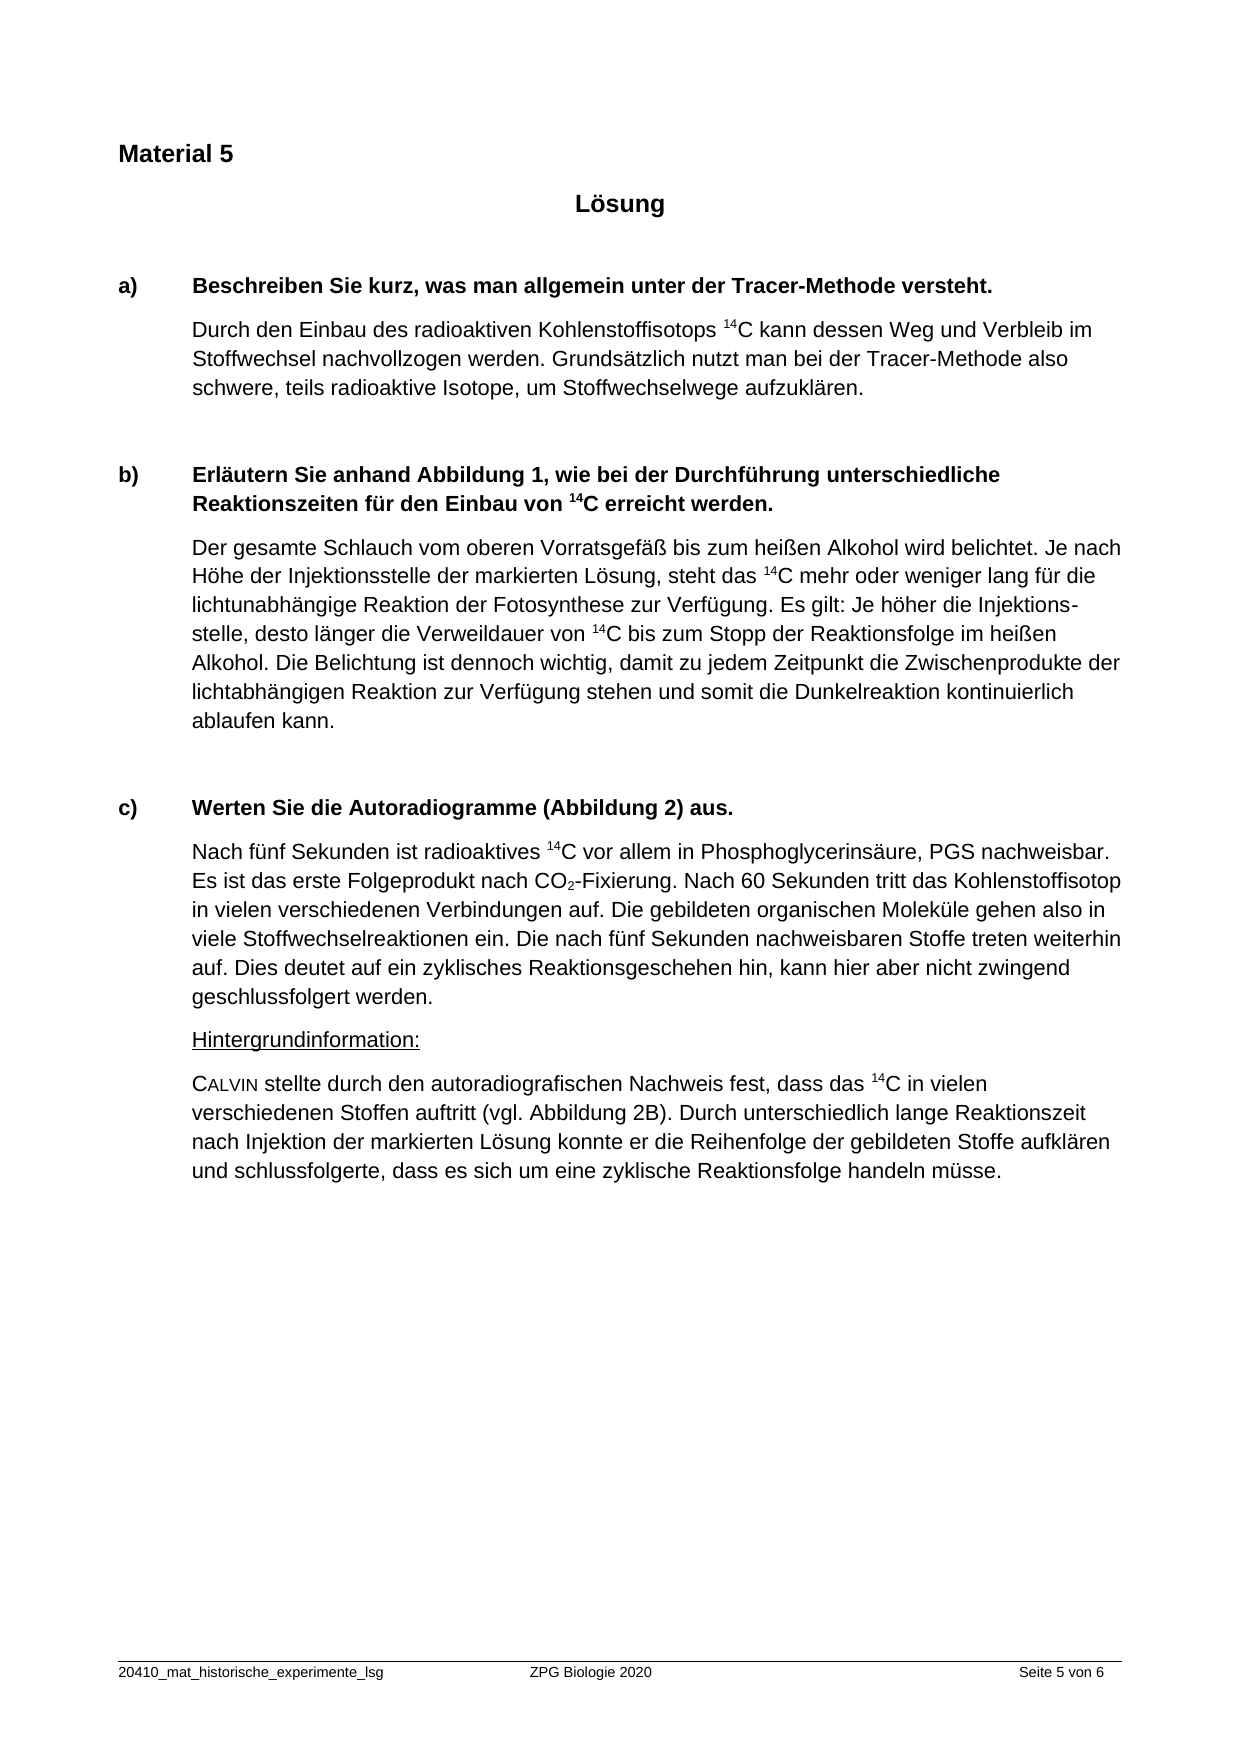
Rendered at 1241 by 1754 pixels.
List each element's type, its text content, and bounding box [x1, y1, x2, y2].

text a) Beschreiben Sie kurz, was man allgemein unter der Tracer-Methode versteht. [118, 273, 1122, 298]
text Nach fünf Sekunden ist radioaktives 14C vor allem in Phosphoglycerinsäure, PGS nachweisbar. Es ist das erste Folgeprodukt nach CO2-Fixierung. Nach 60 Sekunden tritt das Kohlenstoffisotop in vielen verschiedenen Verbindungen auf. Die gebildeten organischen Moleküle gehen also in viele Stoffwechselreaktionen ein. Die nach fünf Sekunden nachweisbaren Stoffe treten weiterhin auf. Dies deutet auf ein zyklisches Reaktionsgeschehen hin, kann hier aber nicht zwingend geschlussfolgert werden. [192, 839, 1122, 1009]
subtitle Lösung [118, 188, 1122, 217]
text Durch den Einbau des radioaktiven Kohlenstoffisotops 14C kann dessen Weg und Verbleib im Stoffwechsel nachvollzogen werden. Grundsätzlich nutzt man bei der Tracer-Methode also schwere, teils radioaktive Isotope, um Stoffwechselwege aufzuklären. [118, 317, 1122, 400]
text Hintergrundinformation: [192, 1027, 1122, 1052]
text b) Erläutern Sie anhand Abbildung 1, wie bei der Durchführung unterschiedliche Reaktionszeiten für den Einbau von 14C erreicht werden. [118, 462, 1122, 516]
text Der gesamte Schlauch vom oberen Vorratsgefäß bis zum heißen Alkohol wird belichtet. Je nach Höhe der Injektionsstelle der markierten Lösung, steht das 14C mehr oder weniger lang für die lichtunabhängige Reaktion der Fotosynthese zur Verfügung. Es gilt: Je höher die Injektionsstelle, desto länger die Verweildauer von 14C bis zum Stopp der Reaktionsfolge im heißen Alkohol. Die Belichtung ist dennoch wichtig, damit zu jedem Zeitpunkt die Zwischenprodukte der lichtabhängigen Reaktion zur Verfügung stehen und somit die Dunkelreaktion kontinuierlich ablaufen kann. [192, 534, 1122, 733]
text c) Werten Sie die Autoradiogramme (Abbildung 2) aus. [118, 795, 1122, 820]
text Calvin stellte durch den autoradiografischen Nachweis fest, dass das 14C in vielen verschiedenen Stoffen auftritt (vgl. Abbildung 2B). Durch unterschiedlich lange Reaktionszeit nach Injektion der markierten Lösung konnte er die Reihenfolge der gebildeten Stoffe aufklären und schlussfolgerte, dass es sich um eine zyklische Reaktionsfolge handeln müsse. [192, 1071, 1122, 1183]
subtitle Material 5 [118, 139, 1122, 168]
